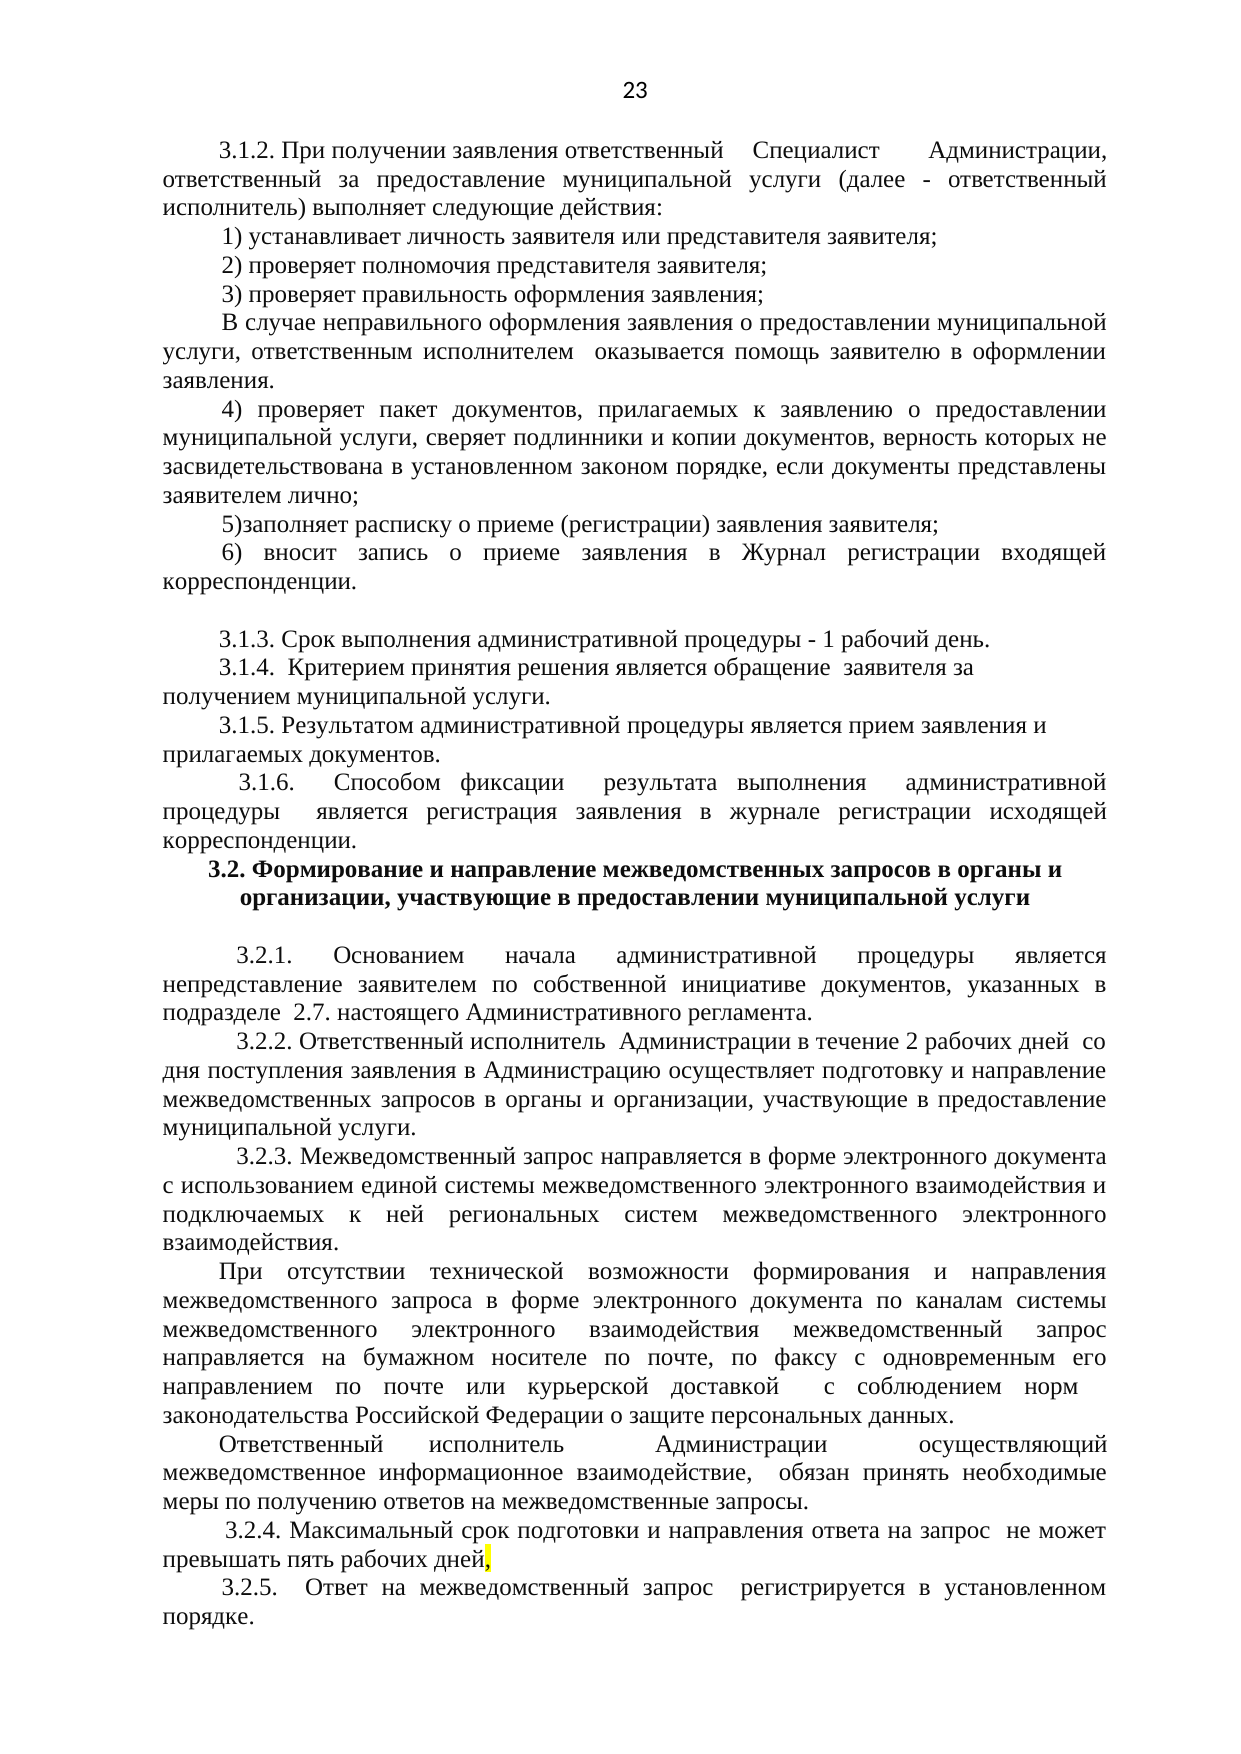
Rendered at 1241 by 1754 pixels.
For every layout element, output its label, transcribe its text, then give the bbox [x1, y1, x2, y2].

text 3.2.3. Межведомственный запрос направляется в форме электронного документа с использованием единой системы межведомственного электронного взаимодействия и подключаемых к ней региональных систем межведомственного электронного взаимодействия. [162, 1141, 1107, 1256]
text 3.1.6. Способом фиксации результата выполнения административной процедуры является регистрация заявления в журнале регистрации исходящей корреспонденции. [162, 767, 1107, 854]
text Ответственный исполнитель Администрации осуществляющий межведомственное информационное взаимодействие, обязан принять необходимые меры по получению ответов на межведомственные запросы. [162, 1429, 1107, 1515]
text 3.1.3. Срок выполнения административной процедуры - 1 рабочий день. [162, 624, 1107, 652]
text 3.2.4. Максимальный срок подготовки и направления ответа на запрос не может превышать пять рабочих дней, [162, 1515, 1107, 1572]
text 3.2.2. Ответственный исполнитель Администрации в течение 2 рабочих дней со дня поступления заявления в Администрацию осуществляет подготовку и направление межведомственных запросов в органы и организации, участвующие в предоставление муниципальной услуги. [162, 1026, 1107, 1141]
text 3.2.1. Основанием начала административной процедуры является непредставление заявителем по собственной инициативе документов, указанных в подразделе 2.7. настоящего Административного регламента. [162, 940, 1107, 1026]
text 3.2.5. Ответ на межведомственный запрос регистрируется в установленном порядке. [162, 1572, 1107, 1630]
text 4) проверяет пакет документов, прилагаемых к заявлению о предоставлении муниципальной услуги, сверяет подлинники и копии документов, верность которых не засвидетельствована в установленном законом порядке, если документы представлены заявителем лично; [162, 394, 1107, 509]
text 5)заполняет расписку о приеме (регистрации) заявления заявителя; [162, 509, 1107, 537]
text 3.2. Формирование и направление межведомственных запросов в органы и организации, участвующие в предоставлении муниципальной услуги [162, 854, 1107, 911]
text 2) проверяет полномочия представителя заявителя; [162, 250, 1107, 279]
text 3.1.4. Критерием принятия решения является обращение заявителя за получением муниципальной услуги. [162, 652, 1107, 710]
text 3.1.2. При получении заявления ответственный Специалист Администрации, ответственный за предоставление муниципальной услуги (далее - ответственный исполнитель) выполняет следующие действия: [162, 135, 1107, 221]
text 6) вносит запись о приеме заявления в Журнал регистрации входящей корреспонденции. [162, 537, 1107, 595]
text При отсутствии технической возможности формирования и направления межведомственного запроса в форме электронного документа по каналам системы межведомственного электронного взаимодействия межведомственный запрос направляется на бумажном носителе по почте, по факсу с одновременным его направлением по почте или курьерской доставкой с соблюдением норм законодательства Российской Федерации о защите персональных данных. [162, 1256, 1107, 1429]
text 1) устанавливает личность заявителя или представителя заявителя; [162, 221, 1107, 250]
text 3.1.5. Результатом административной процедуры является прием заявления и прилагаемых документов. [162, 710, 1107, 767]
text 3) проверяет правильность оформления заявления; [162, 279, 1107, 307]
text В случае неправильного оформления заявления о предоставлении муниципальной услуги, ответственным исполнителем оказывается помощь заявителю в оформлении заявления. [162, 307, 1107, 394]
